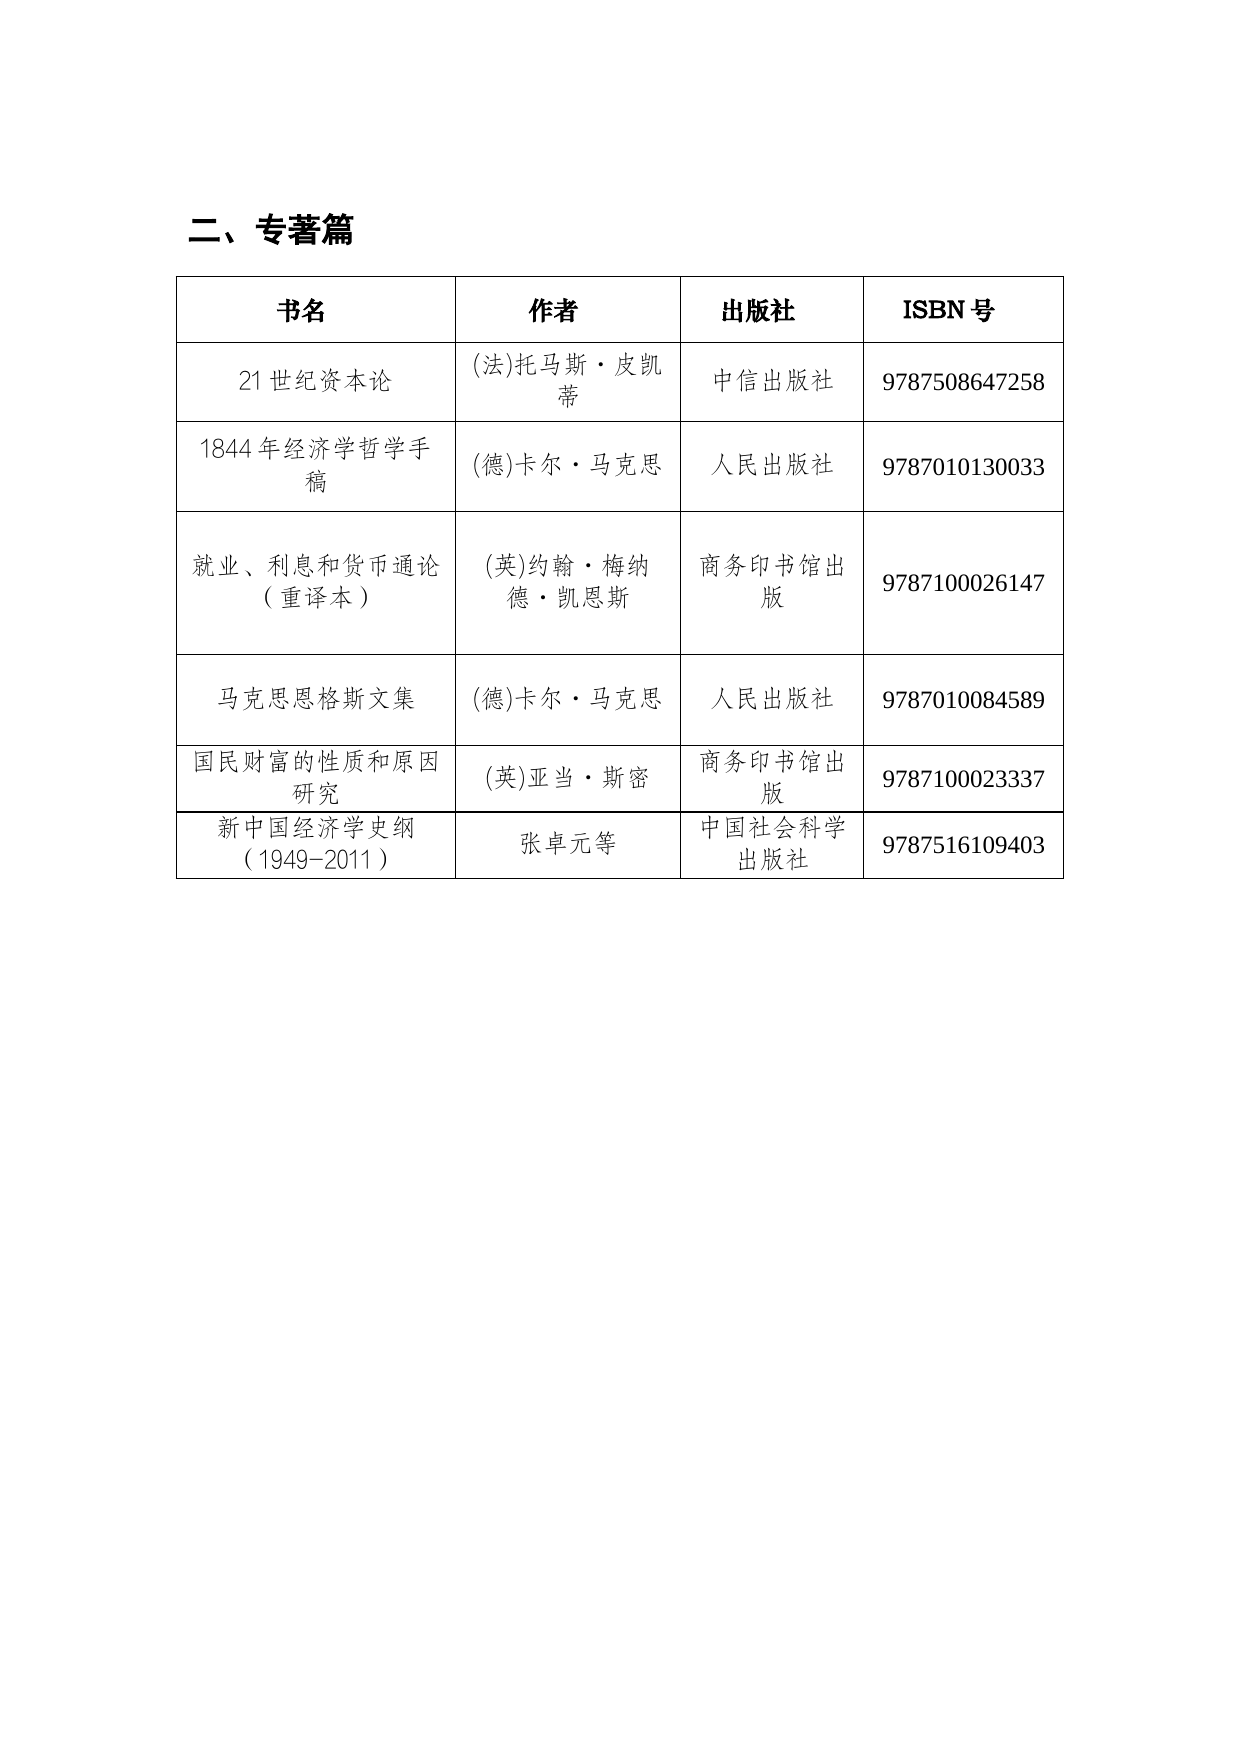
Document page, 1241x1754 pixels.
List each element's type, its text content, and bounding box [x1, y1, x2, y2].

table_cell (法)托马斯·皮凯蒂 [456, 343, 680, 421]
table_cell 张卓元等 [456, 813, 680, 877]
table_cell 9787508647258 [864, 343, 1063, 421]
table_cell 新中国经济学史纲（1949-2011） [177, 813, 455, 877]
table_cell 9787516109403 [864, 813, 1063, 877]
table_header ISBN号 [864, 277, 1063, 342]
table_header 作者 [456, 277, 680, 342]
text 二、专著篇 [187, 194, 1024, 259]
table_cell 1844年经济学哲学手稿 [177, 422, 455, 511]
table_cell 9787010130033 [864, 422, 1063, 511]
table_cell 马克思恩格斯文集 [177, 655, 455, 745]
table_cell 商务印书馆出版 [681, 512, 863, 654]
table_header 出版社 [681, 277, 863, 342]
table_cell 人民出版社 [681, 655, 863, 745]
table_cell (德)卡尔·马克思 [456, 655, 680, 745]
table_cell 9787010084589 [864, 655, 1063, 745]
table_cell 中国社会科学出版社 [681, 813, 863, 877]
table_header 书名 [177, 277, 455, 342]
table_cell 国民财富的性质和原因研究 [177, 746, 455, 811]
table_cell 商务印书馆出版 [681, 746, 863, 811]
table_cell 中信出版社 [681, 343, 863, 421]
table_cell (英)亚当·斯密 [456, 746, 680, 811]
table_cell 9787100026147 [864, 512, 1063, 654]
table_cell 人民出版社 [681, 422, 863, 511]
table_cell 9787100023337 [864, 746, 1063, 811]
table_cell 就业、利息和货币通论（重译本） [177, 512, 455, 654]
table_cell (德)卡尔·马克思 [456, 422, 680, 511]
table_cell (英)约翰·梅纳德·凯恩斯 [456, 512, 680, 654]
table_cell 21世纪资本论 [177, 343, 455, 421]
